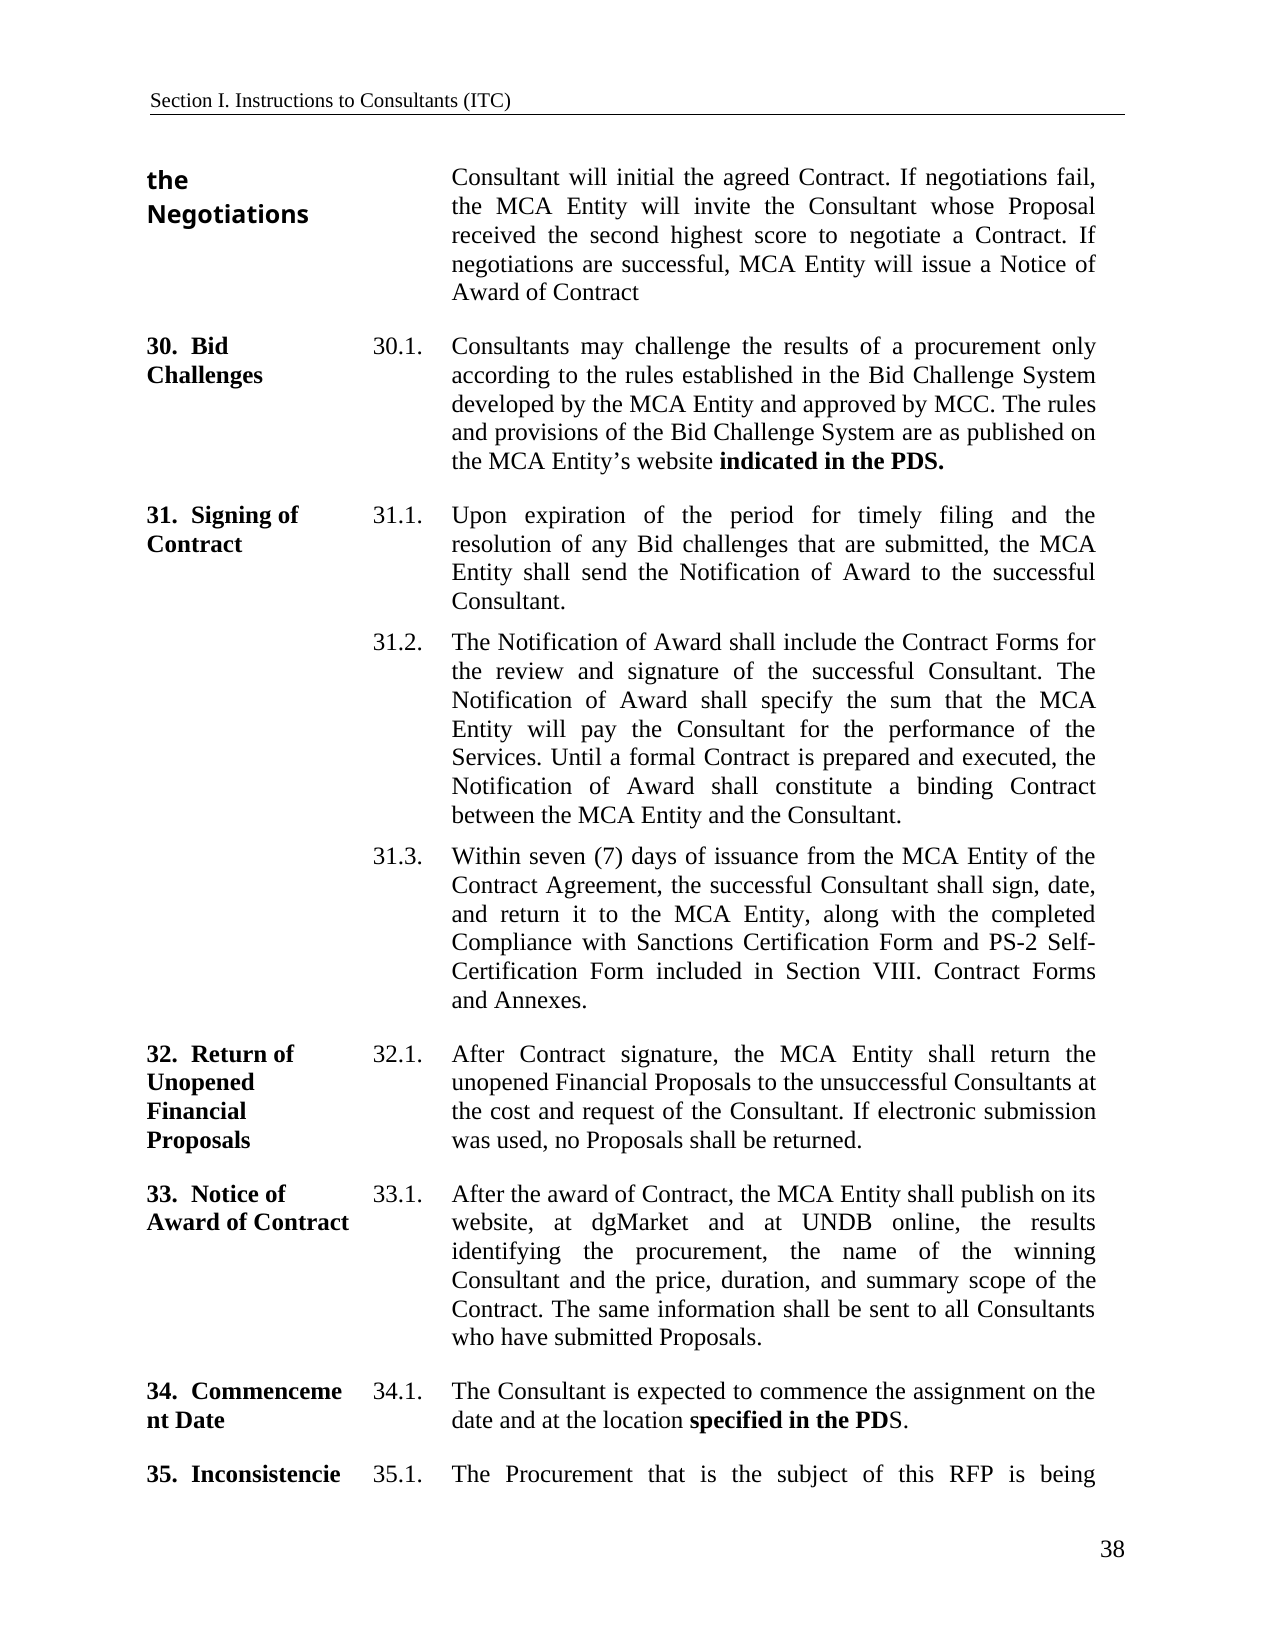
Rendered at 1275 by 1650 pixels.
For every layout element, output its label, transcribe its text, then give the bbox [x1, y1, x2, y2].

table_cell Commencement Date [135, 1364, 361, 1446]
table_cell Bid Challenges [135, 319, 361, 487]
table_cell Consultants may challenge the results of a procurement only according to the rules established in the Bid Challenge System developed by the MCA Entity and approved by MCC. The rules and provisions of the Bid Challenge System are as published on the MCA Entity’s website indicated in the PDS. [361, 319, 1108, 487]
table_cell The Consultant is expected to commence the assignment on the date and at the location specified in the PDS. [361, 1364, 1108, 1446]
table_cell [361, 1446, 1108, 1487]
table_cell Return of Unopened Financial Proposals [135, 1026, 361, 1166]
table_cell After Contract signature, the MCA Entity shall return the unopened Financial Proposals to the unsuccessful Consultants at the cost and request of the Consultant. If electronic submission was used, no Proposals shall be returned. [361, 1026, 1108, 1166]
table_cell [361, 150, 1108, 319]
table_cell Signing of Contract [135, 488, 361, 1026]
table_cell Notice of Award of Contract [135, 1166, 361, 1364]
table_cell After the award of Contract, the MCA Entity shall publish on its website, at dgMarket and at UNDB online, the results identifying the procurement, the name of the winning Consultant and the price, duration, and summary scope of the Contract. The same information shall be sent to all Consultants who have submitted Proposals. [361, 1166, 1108, 1364]
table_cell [135, 1446, 361, 1487]
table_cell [135, 150, 361, 319]
table_cell Upon expiration of the period for timely filing and the resolution of any Bid challenges that are submitted, the MCA Entity shall send the Notification of Award to the successful Consultant. The Notification of Award shall include the Contract Forms for the review and signature of the successful Consultant. The Notification of Award shall specify the sum that the MCA Entity will pay the Consultant for the performance of the Services. Until a formal Contract is prepared and executed, the Notification of Award shall constitute a binding Contract between the MCA Entity and the Consultant. Within seven (7) days of issuance from the MCA Entity of the Contract Agreement, the successful Consultant shall sign, date, and return it to the MCA Entity, along with the completed Compliance with Sanctions Certification Form and PS-2 Self-Certification Form included in Section VIII. Contract Forms and Annexes. [361, 488, 1108, 1026]
